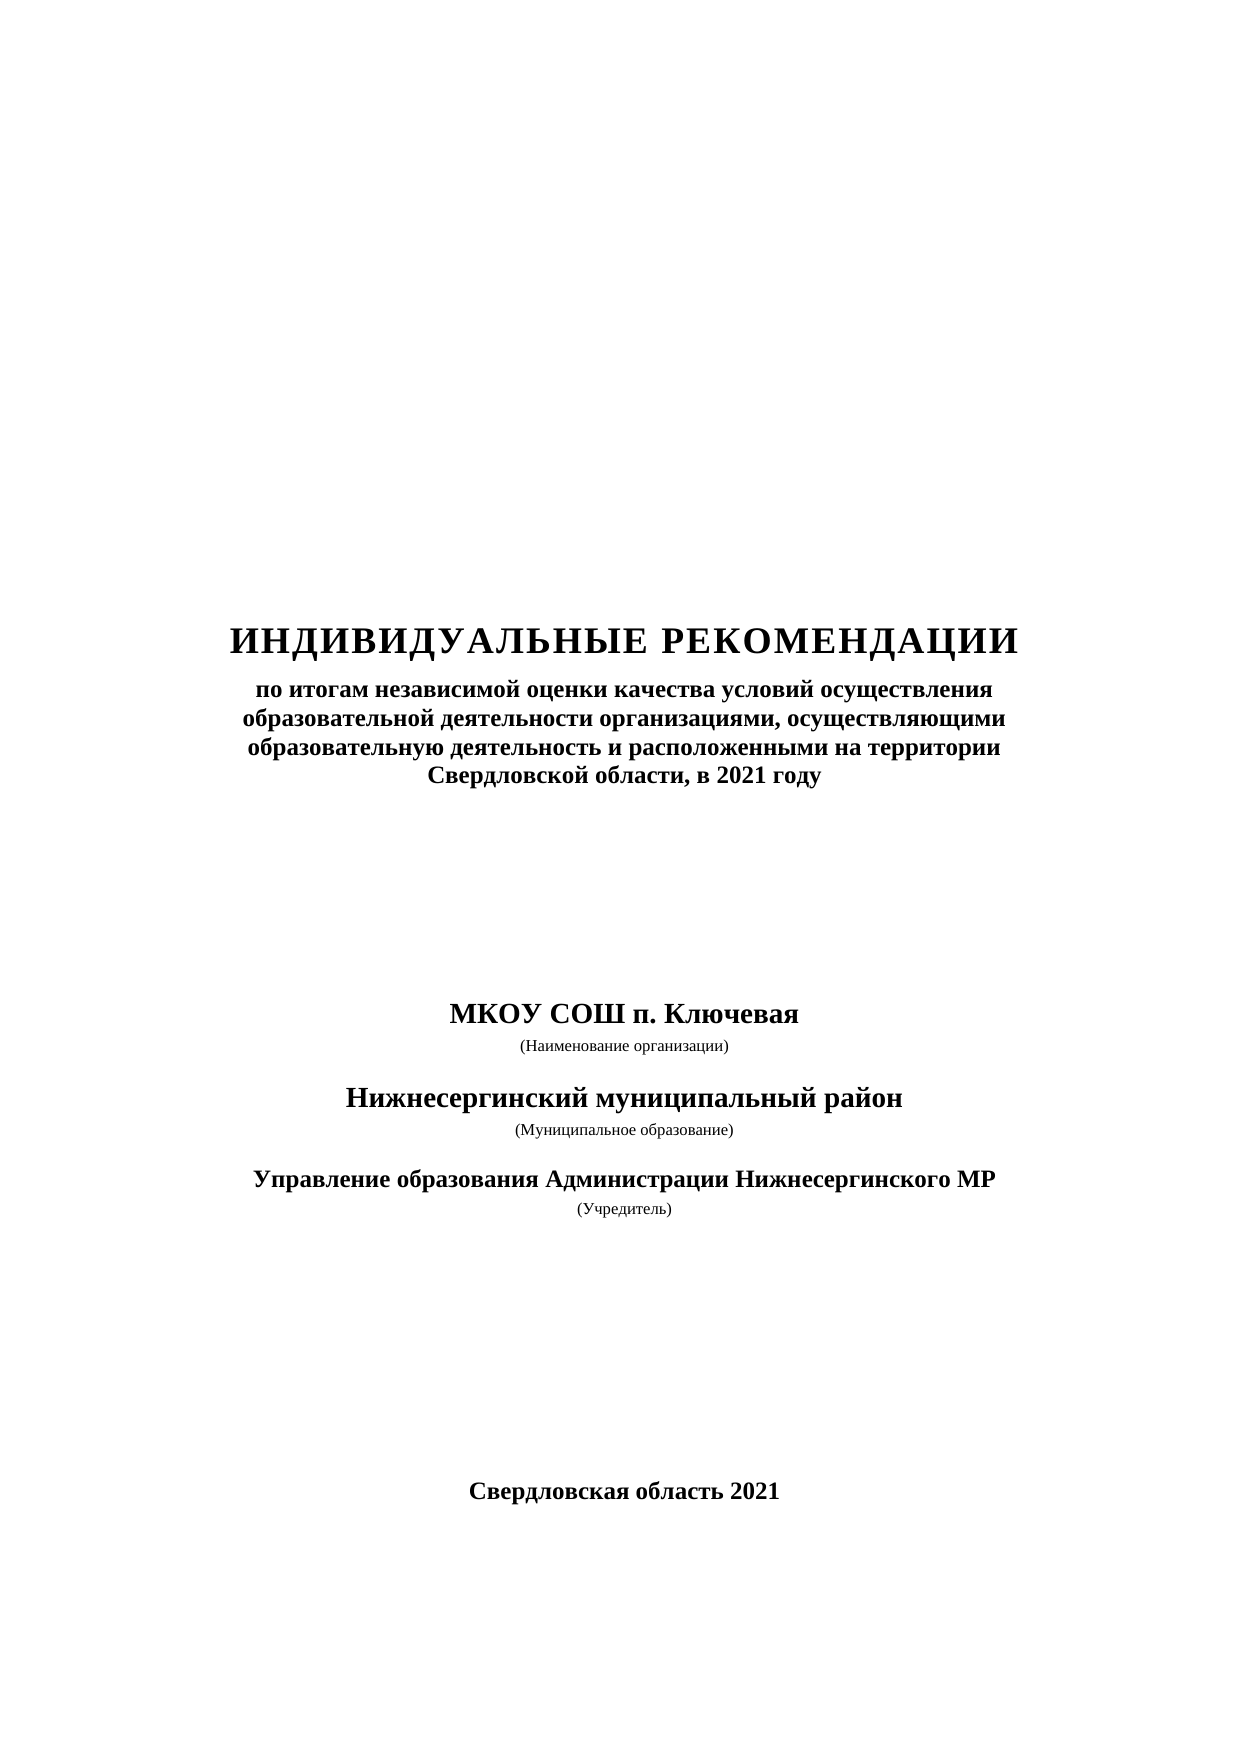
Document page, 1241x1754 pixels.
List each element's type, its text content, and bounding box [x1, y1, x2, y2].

text Нижнесергинский муниципальный район [177, 1080, 1071, 1114]
text МКОУ СОШ п. Ключевая [177, 996, 1071, 1030]
text по итогам независимой оценки качества условий осуществления образовательной деятельности организациями, осуществляющими образовательную деятельность и расположенными на территории Свердловской области, в 2021 году [177, 674, 1071, 789]
text (Наименование организации) [177, 1036, 1071, 1055]
text (Учредитель) [177, 1199, 1071, 1218]
text ИНДИВИДУАЛЬНЫЕ РЕКОМЕНДАЦИИ [177, 619, 1071, 662]
text Свердловская область 2021 [177, 1476, 1071, 1505]
text (Муниципальное образование) [177, 1120, 1071, 1139]
text Управление образования Администрации Нижнесергинского МР [177, 1164, 1071, 1193]
